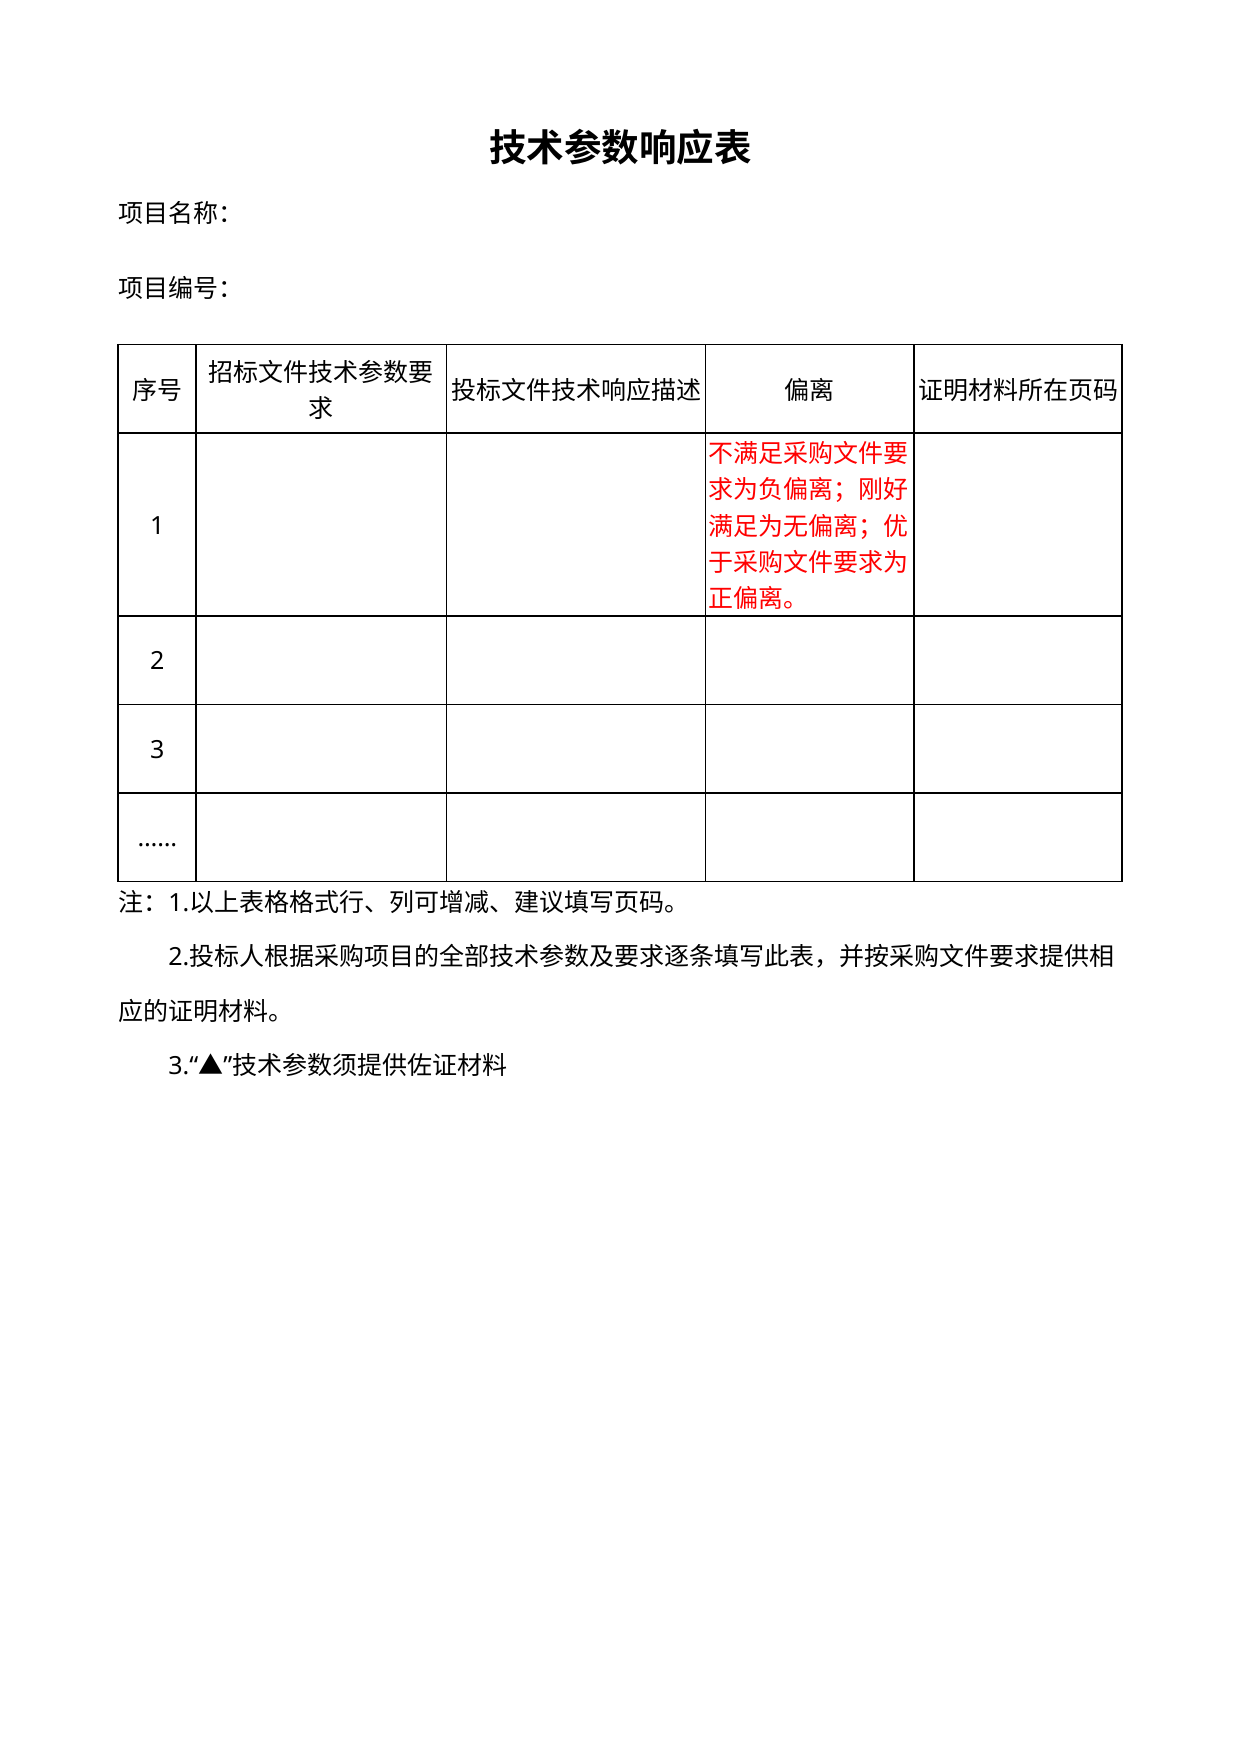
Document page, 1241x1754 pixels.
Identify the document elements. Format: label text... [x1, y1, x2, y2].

table_cell 不满足采购文件要求为负偏离；刚好满足为无偏离；优于采购文件要求为正偏离。 [706, 434, 913, 615]
table_cell [197, 434, 446, 615]
table_cell [706, 617, 913, 703]
text 项目名称： [118, 193, 1122, 229]
list 2.投标人根据采购项目的全部技术参数及要求逐条填写此表，并按采购文件要求提供相应的证明材料。 [118, 937, 1122, 1027]
table_cell [447, 617, 705, 703]
table_cell [197, 794, 446, 881]
table_cell …… [119, 794, 195, 881]
table_cell [447, 705, 705, 792]
table_header 序号 [119, 345, 195, 432]
table_header 投标文件技术响应描述 [447, 345, 705, 432]
table_cell 2 [119, 617, 195, 703]
table_cell [197, 617, 446, 703]
table_cell [706, 794, 913, 881]
table_cell [915, 434, 1121, 615]
table_header 证明材料所在页码 [915, 345, 1121, 432]
table_cell 1 [119, 434, 195, 615]
table_cell [706, 705, 913, 792]
table_header 招标文件技术参数要求 [197, 345, 446, 432]
text 技术参数响应表 [118, 118, 1122, 172]
text 注：1.以上表格格式行、列可增减、建议填写页码。 [118, 882, 1122, 918]
table_cell [447, 794, 705, 881]
table_cell [915, 617, 1121, 703]
table_header 偏离 [706, 345, 913, 432]
list 3.“▲”技术参数须提供佐证材料 [118, 1045, 1122, 1082]
table_cell [915, 794, 1121, 881]
text 项目编号： [118, 268, 1122, 305]
table_cell [915, 705, 1121, 792]
table_cell [197, 705, 446, 792]
table_cell [447, 434, 705, 615]
table_cell 3 [119, 705, 195, 792]
